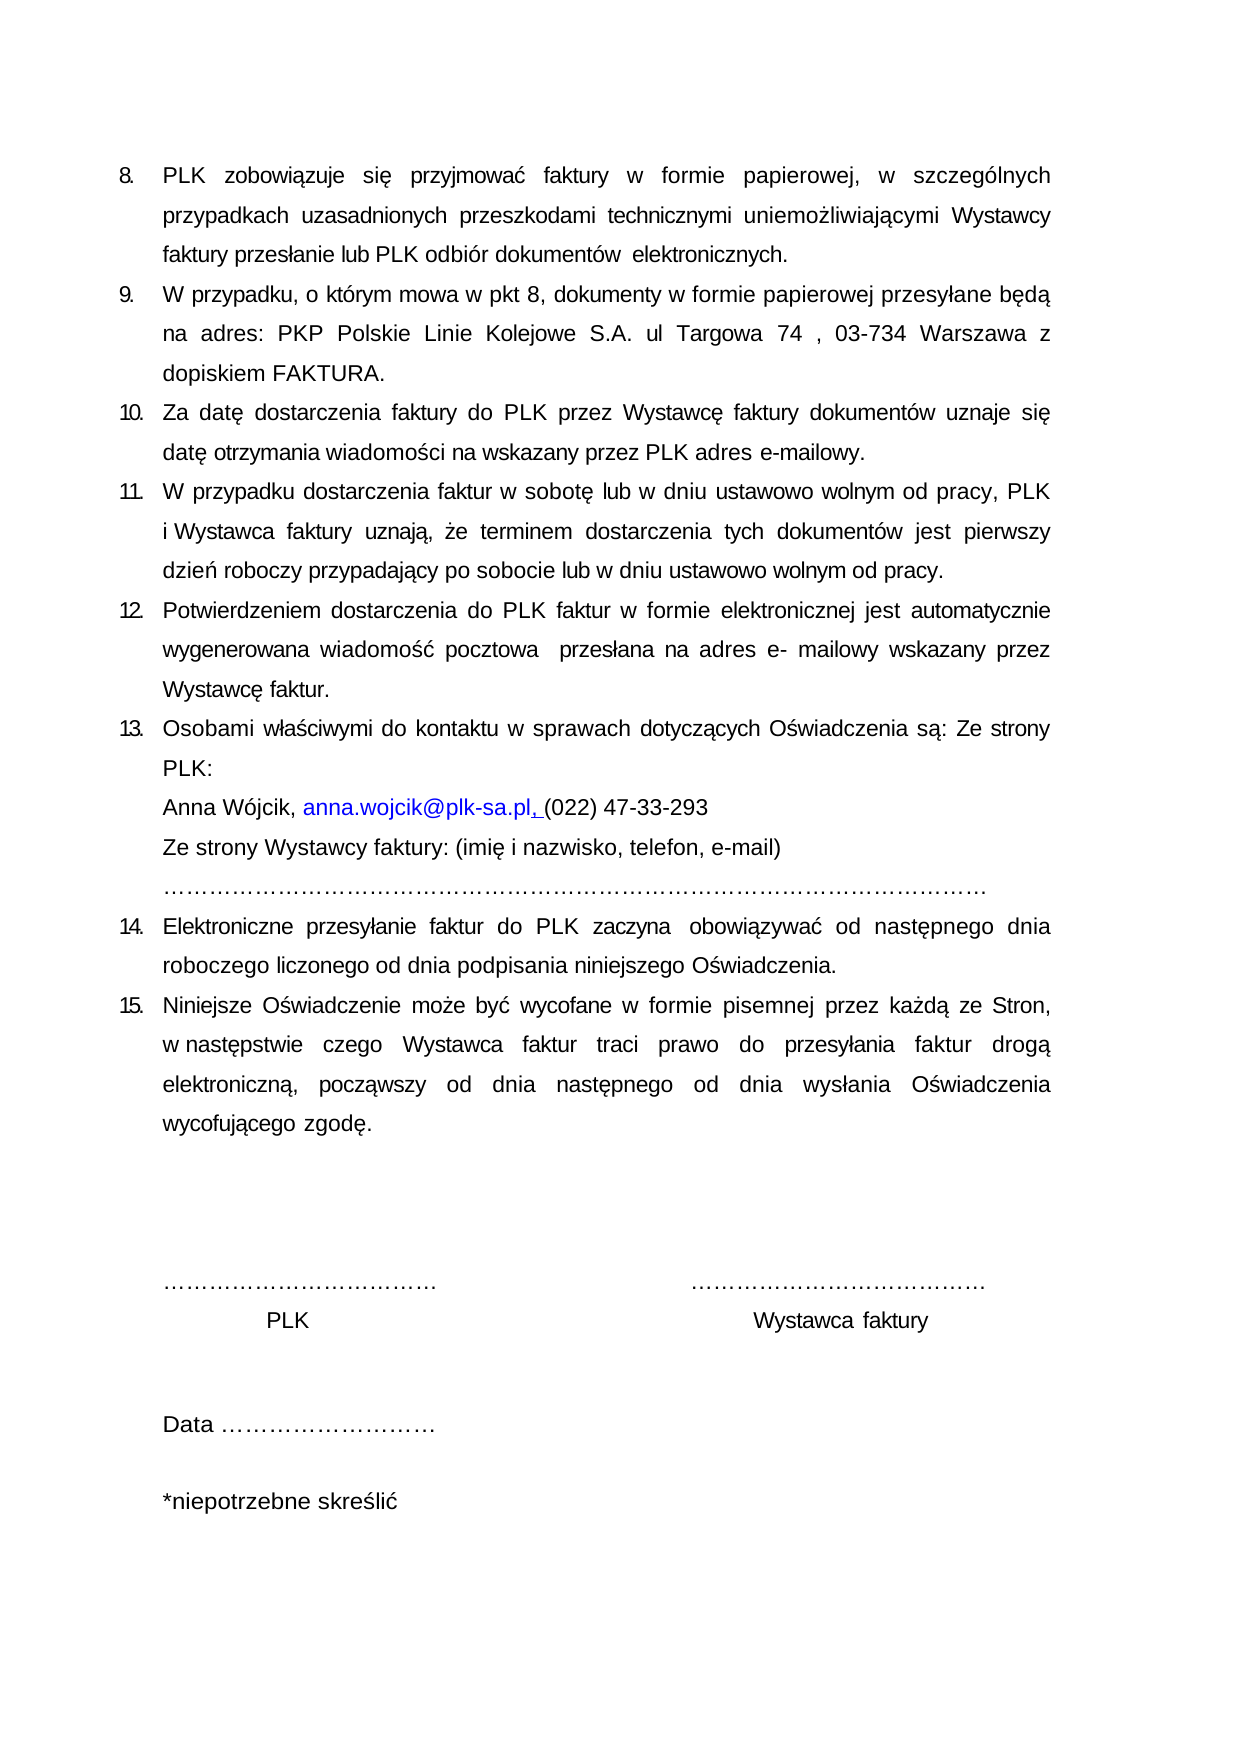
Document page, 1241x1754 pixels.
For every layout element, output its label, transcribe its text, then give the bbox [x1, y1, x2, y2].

list Elektroniczne przesyłanie faktur do PLK zaczyna obowiązywać od następnego dnia roboczego liczonego od dnia podpisania niniejszego Oświadczenia. [119, 913, 1051, 978]
list Niniejsze Oświadczenie może być wycofane w formie pisemnej przez każdą ze Stron, w następstwie czego Wystawca faktur traci prawo do przesyłania faktur drogą elektroniczną, począwszy od dnia następnego od dnia wysłania Oświadczenia wycofującego zgodę. [119, 992, 1051, 1136]
text Data ……………………… [162, 1411, 1051, 1438]
text Anna Wójcik, anna.wojcik@plk-sa.pl, (022) 47-33-293 [162, 794, 1051, 821]
text ……………………………………………………………………………………………… [162, 873, 1051, 899]
list Osobami właściwymi do kontaktu w sprawach dotyczących Oświadczenia są: Ze strony PLK: [119, 715, 1051, 781]
list Potwierdzeniem dostarczenia do PLK faktur w formie elektronicznej jest automatycznie wygenerowana wiadomość pocztowa przesłana na adres e- mailowy wskazany przez Wystawcę faktur. [119, 597, 1051, 702]
text Ze strony Wystawcy faktury: (imię i nazwisko, telefon, e-mail) [162, 834, 1051, 860]
list PLK zobowiązuje się przyjmować faktury w formie papierowej, w szczególnych przypadkach uzasadnionych przeszkodami technicznymi uniemożliwiającymi Wystawcy faktury przesłanie lub PLK odbiór dokumentów elektronicznych. [119, 162, 1051, 268]
text ……………………………… ………………………………… [162, 1268, 1051, 1294]
text *niepotrzebne skreślić [162, 1488, 1051, 1515]
list W przypadku, o którym mowa w pkt 8, dokumenty w formie papierowej przesyłane będą na adres: PKP Polskie Linie Kolejowe S.A. ul Targowa 74 , 03-734 Warszawa z dopiskiem FAKTURA. [119, 281, 1051, 386]
list Za datę dostarczenia faktury do PLK przez Wystawcę faktury dokumentów uznaje się datę otrzymania wiadomości na wskazany przez PLK adres e-mailowy. [119, 399, 1051, 465]
list W przypadku dostarczenia faktur w sobotę lub w dniu ustawowo wolnym od pracy, PLK i Wystawca faktury uznają, że terminem dostarczenia tych dokumentów jest pierwszy dzień roboczy przypadający po sobocie lub w dniu ustawowo wolnym od pracy. [119, 478, 1051, 584]
text PLK Wystawca faktury [162, 1307, 1051, 1334]
